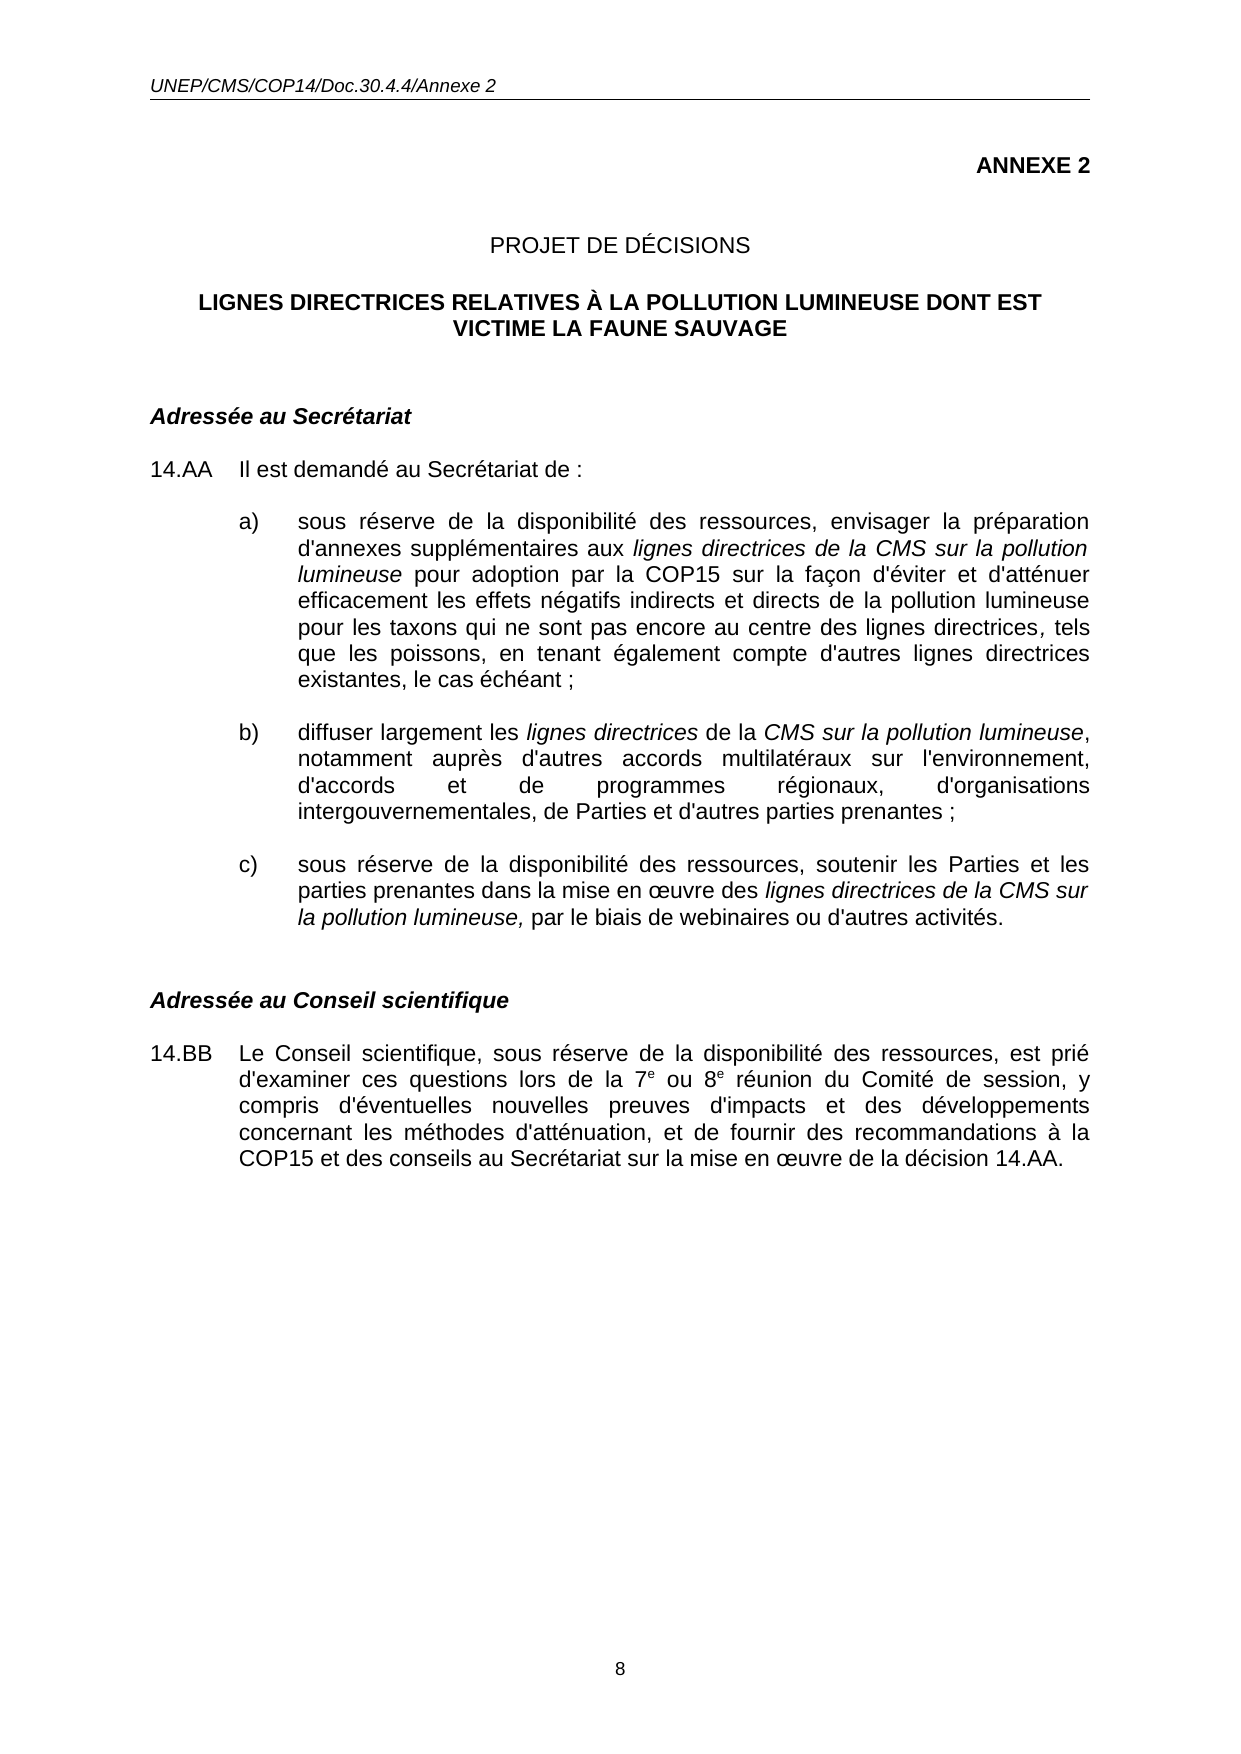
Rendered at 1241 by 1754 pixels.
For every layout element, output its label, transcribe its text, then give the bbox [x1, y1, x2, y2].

text 14.BB Le Conseil scientifique, sous réserve de la disponibilité des ressources, est prié d'examiner ces questions lors de la 7e ou 8e réunion du Comité de session, y compris d'éventuelles nouvelles preuves d'impacts et des développements concernant les méthodes d'atténuation, et de fournir des recommandations à la COP15 et des conseils au Secrétariat sur la mise en œuvre de la décision 14.AA. [150, 1039, 1090, 1171]
subtitle Adressée au Secrétariat [150, 403, 1090, 429]
list sous réserve de la disponibilité des ressources, soutenir les Parties et les parties prenantes dans la mise en œuvre des lignes directrices de la CMS sur la pollution lumineuse, par le biais de webinaires ou d'autres activités. [239, 851, 1090, 930]
list sous réserve de la disponibilité des ressources, envisager la préparation d'annexes supplémentaires aux lignes directrices de la CMS sur la pollution lumineuse pour adoption par la COP15 sur la façon d'éviter et d'atténuer efficacement les effets négatifs indirects et directs de la pollution lumineuse pour les taxons qui ne sont pas encore au centre des lignes directrices, tels que les poissons, en tenant également compte d'autres lignes directrices existantes, le cas échéant ; [239, 508, 1090, 693]
list diffuser largement les lignes directrices de la CMS sur la pollution lumineuse, notamment auprès d'autres accords multilatéraux sur l'environnement, d'accords et de programmes régionaux, d'organisations intergouvernementales, de Parties et d'autres parties prenantes ; [239, 719, 1090, 824]
text PROJET DE DÉCISIONS [150, 232, 1090, 258]
subtitle LIGNES DIRECTRICES RELATIVES À LA POLLUTION LUMINEUSE DONT EST VICTIME LA FAUNE SAUVAGE [150, 289, 1090, 342]
text 14.AA Il est demandé au Secrétariat de : [150, 456, 1090, 482]
text ANNEXE 2 [150, 152, 1090, 178]
subtitle Adressée au Conseil scientifique [150, 987, 1090, 1013]
